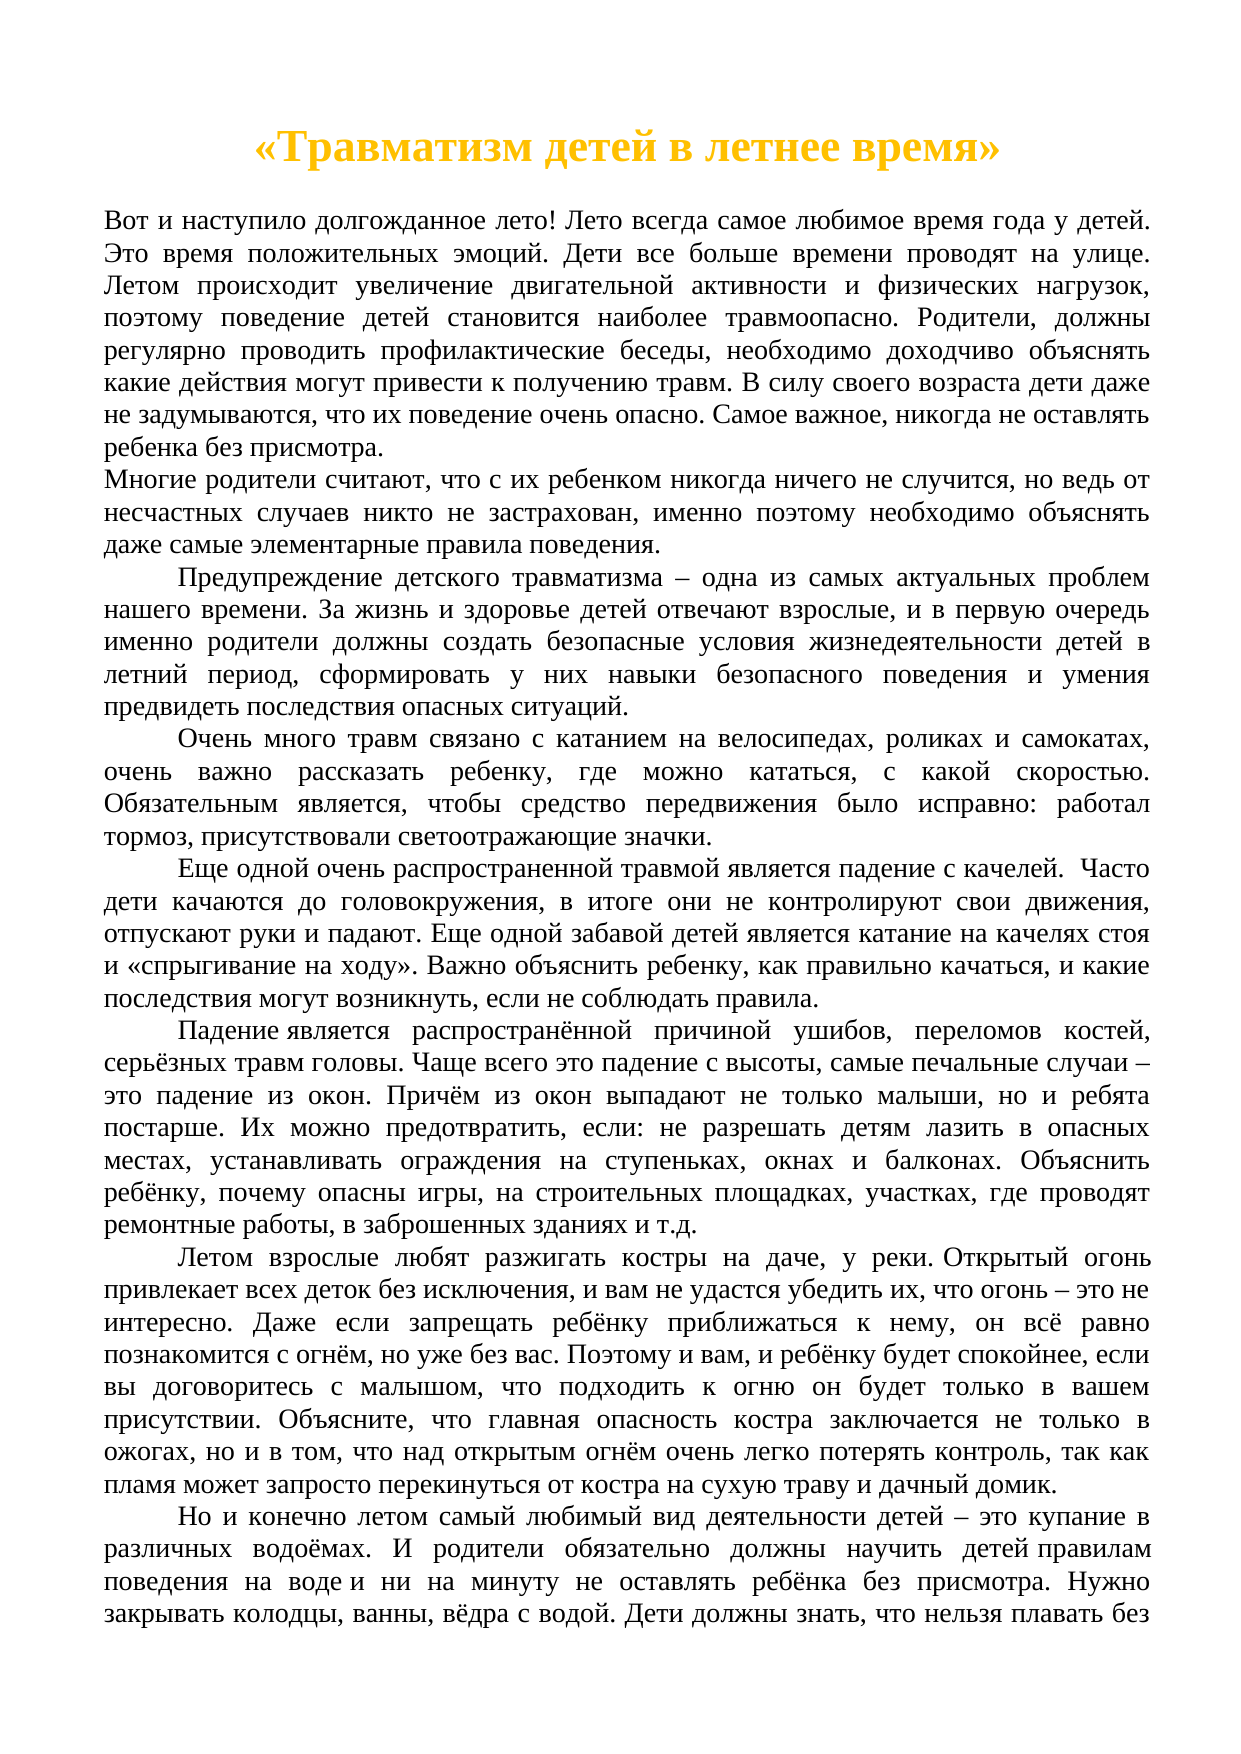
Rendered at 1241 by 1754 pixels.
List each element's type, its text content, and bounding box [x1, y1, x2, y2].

text «Травматизм детей в летнее время» [103, 118, 1152, 171]
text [103, 1499, 1152, 1629]
text Многие родители считают, что с их ребенком никогда ничего не случится, но ведь от несчастных случаев никто не застрахован, именно поэтому необходимо объяснять даже самые элементарные правила поведения. [103, 462, 1152, 559]
text Предупреждение детского травматизма – одна из самых актуальных проблем нашего времени. За жизнь и здоровье детей отвечают взрослые, и в первую очередь именно родители должны создать безопасные условия жизнедеятельности детей в летний период, сформировать у них навыки безопасного поведения и умения предвидеть последствия опасных ситуаций. [103, 559, 1152, 722]
text Очень много травм связано с катанием на велосипедах, роликах и самокатах, очень важно рассказать ребенку, где можно кататься, с какой скоростью. Обязательным является, чтобы средство передвижения было исправно: работал тормоз, присутствовали светоотражающие значки. [103, 722, 1152, 851]
text Вот и наступило долгожданное лето! Лето всегда самое любимое время года у детей. Это время положительных эмоций. Дети все больше времени проводят на улице. Летом происходит увеличение двигательной активности и физических нагрузок, поэтому поведение детей становится наиболее травмоопасно. Родители, должны регулярно проводить профилактические беседы, необходимо доходчиво объяснять какие действия могут привести к получению травм. В силу своего возраста дети даже не задумываются, что их поведение очень опасно. Самое важное, никогда не оставлять ребенка без присмотра. [103, 203, 1152, 462]
text Падение является распространённой причиной ушибов, переломов костей, серьёзных травм головы. Чаще всего это падение с высоты, самые печальные случаи – это падение из окон. Причём из окон выпадают не только малыши, но и ребята постарше. Их можно предотвратить, если: не разрешать детям лазить в опасных местах, устанавливать ограждения на ступеньках, окнах и балконах. Объяснить ребёнку, почему опасны игры, на строительных площадках, участках, где проводят ремонтные работы, в заброшенных зданиях и т.д. [103, 1013, 1152, 1240]
text Летом взрослые любят разжигать костры на даче, у реки. Открытый огонь привлекает всех деток без исключения, и вам не удастся убедить их, что огонь – это не интересно. Даже если запрещать ребёнку приближаться к нему, он всё равно познакомится с огнём, но уже без вас. Поэтому и вам, и ребёнку будет спокойнее, если вы договоритесь с малышом, что подходить к огню он будет только в вашем присутствии. Объясните, что главная опасность костра заключается не только в ожогах, но и в том, что над открытым огнём очень легко потерять контроль, так как пламя может запросто перекинуться от костра на сухую траву и дачный домик. [103, 1240, 1152, 1499]
text Еще одной очень распространенной травмой является падение с качелей. Часто дети качаются до головокружения, в итоге они не контролируют свои движения, отпускают руки и падают. Еще одной забавой детей является катание на качелях стоя и «спрыгивание на ходу». Важно объяснить ребенку, как правильно качаться, и какие последствия могут возникнуть, если не соблюдать правила. [103, 851, 1152, 1013]
